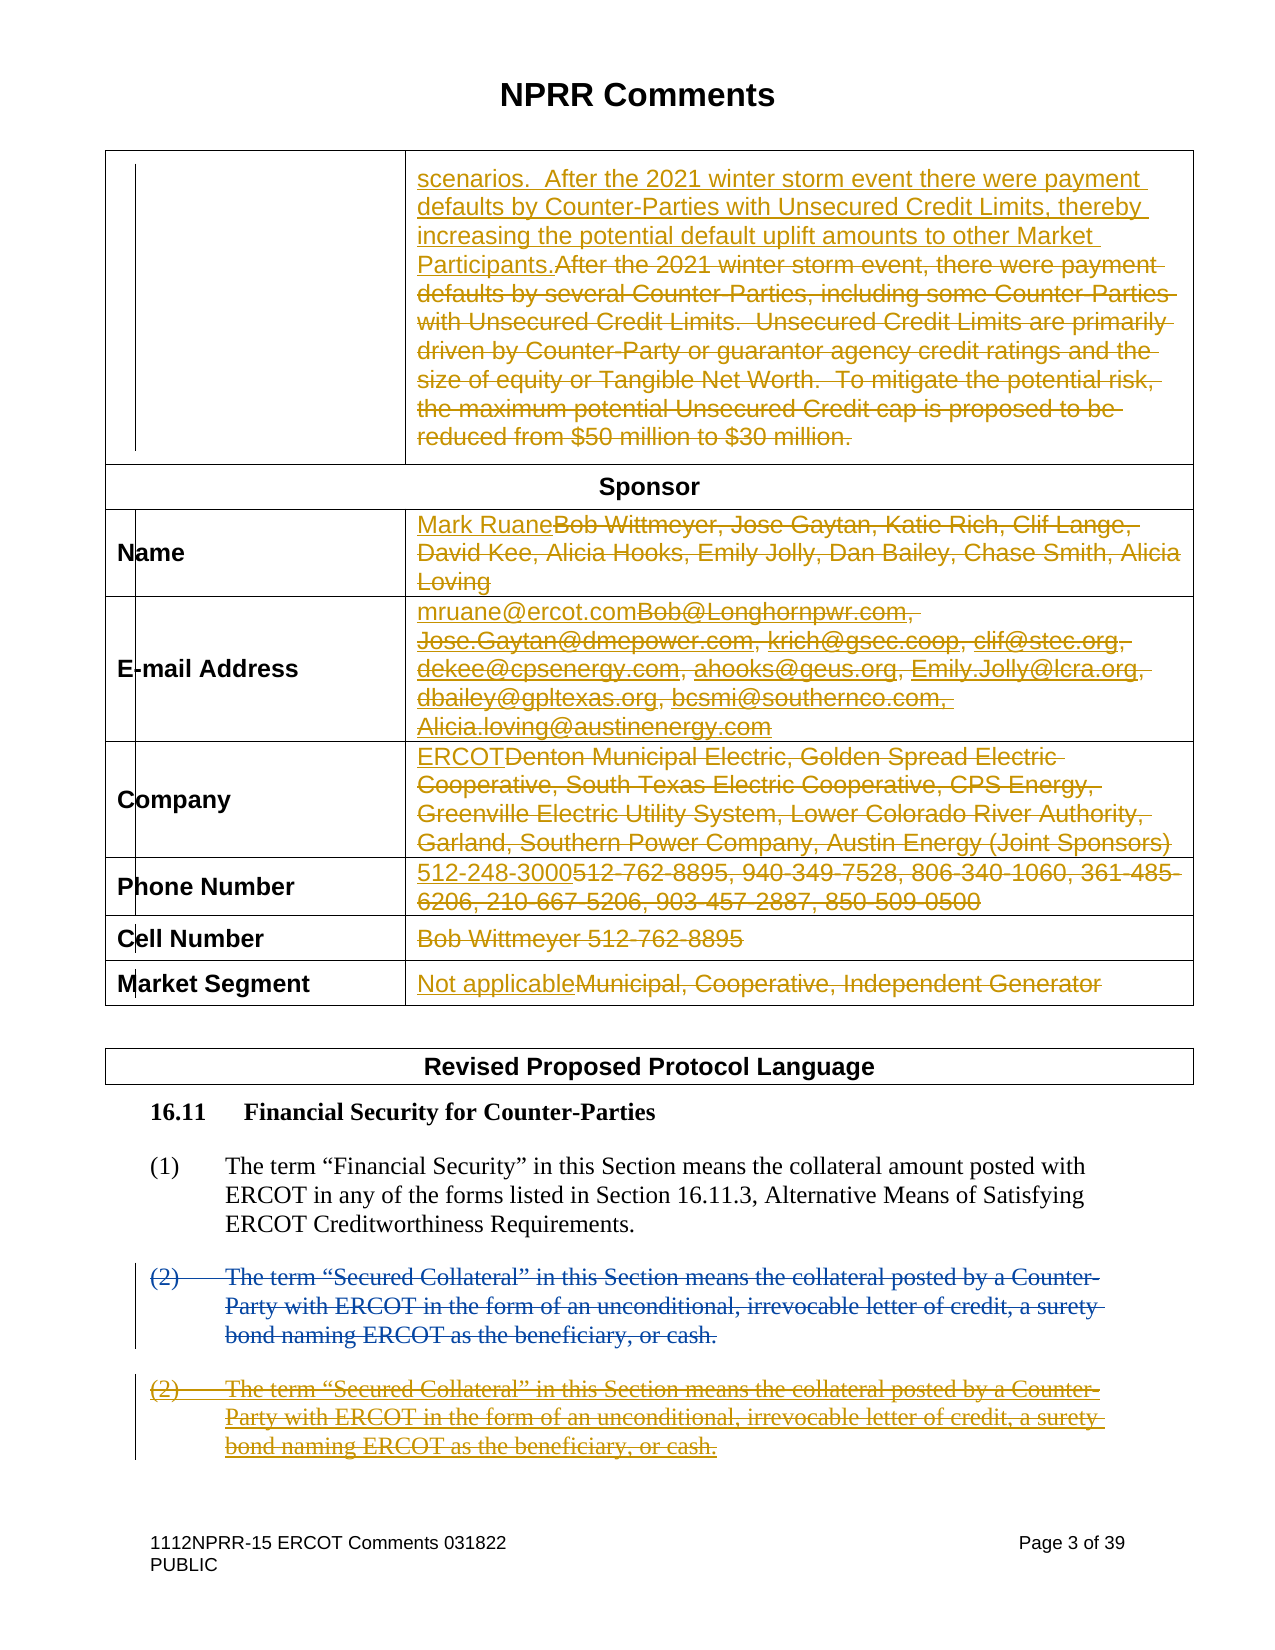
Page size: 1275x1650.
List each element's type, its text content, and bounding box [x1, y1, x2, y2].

table_cell Name [136, 510, 405, 596]
table_cell [406, 961, 1193, 1005]
table_cell Business Case [106, 151, 405, 463]
table_cell Phone Number [136, 858, 405, 915]
table_cell [406, 742, 1193, 857]
table_cell Name [106, 510, 135, 596]
table_cell [406, 858, 1193, 915]
table_cell Company [106, 742, 135, 857]
text 16.11 Financial Security for Counter-Parties [150, 1097, 1125, 1126]
table_cell E-mail Address [136, 597, 405, 741]
table_cell [406, 510, 1193, 596]
table_cell [406, 597, 1193, 741]
table_cell [406, 916, 1193, 960]
table_cell Company [136, 742, 405, 857]
table_header Revised Proposed Protocol Language [106, 1049, 1193, 1084]
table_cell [406, 151, 1193, 463]
table_cell Market Segment [106, 961, 405, 1005]
text (1) The term “Financial Security” in this Section means the collateral amount posted with ERCOT in any of the forms listed in Section 16.11.3, Alternative Means of Satisfying ERCOT Creditworthiness Requirements. [150, 1151, 1125, 1237]
table_cell Cell Number [106, 916, 405, 960]
table_cell Sponsor [106, 465, 1193, 508]
table_cell E-mail Address [106, 597, 135, 741]
table_cell Phone Number [106, 858, 135, 915]
